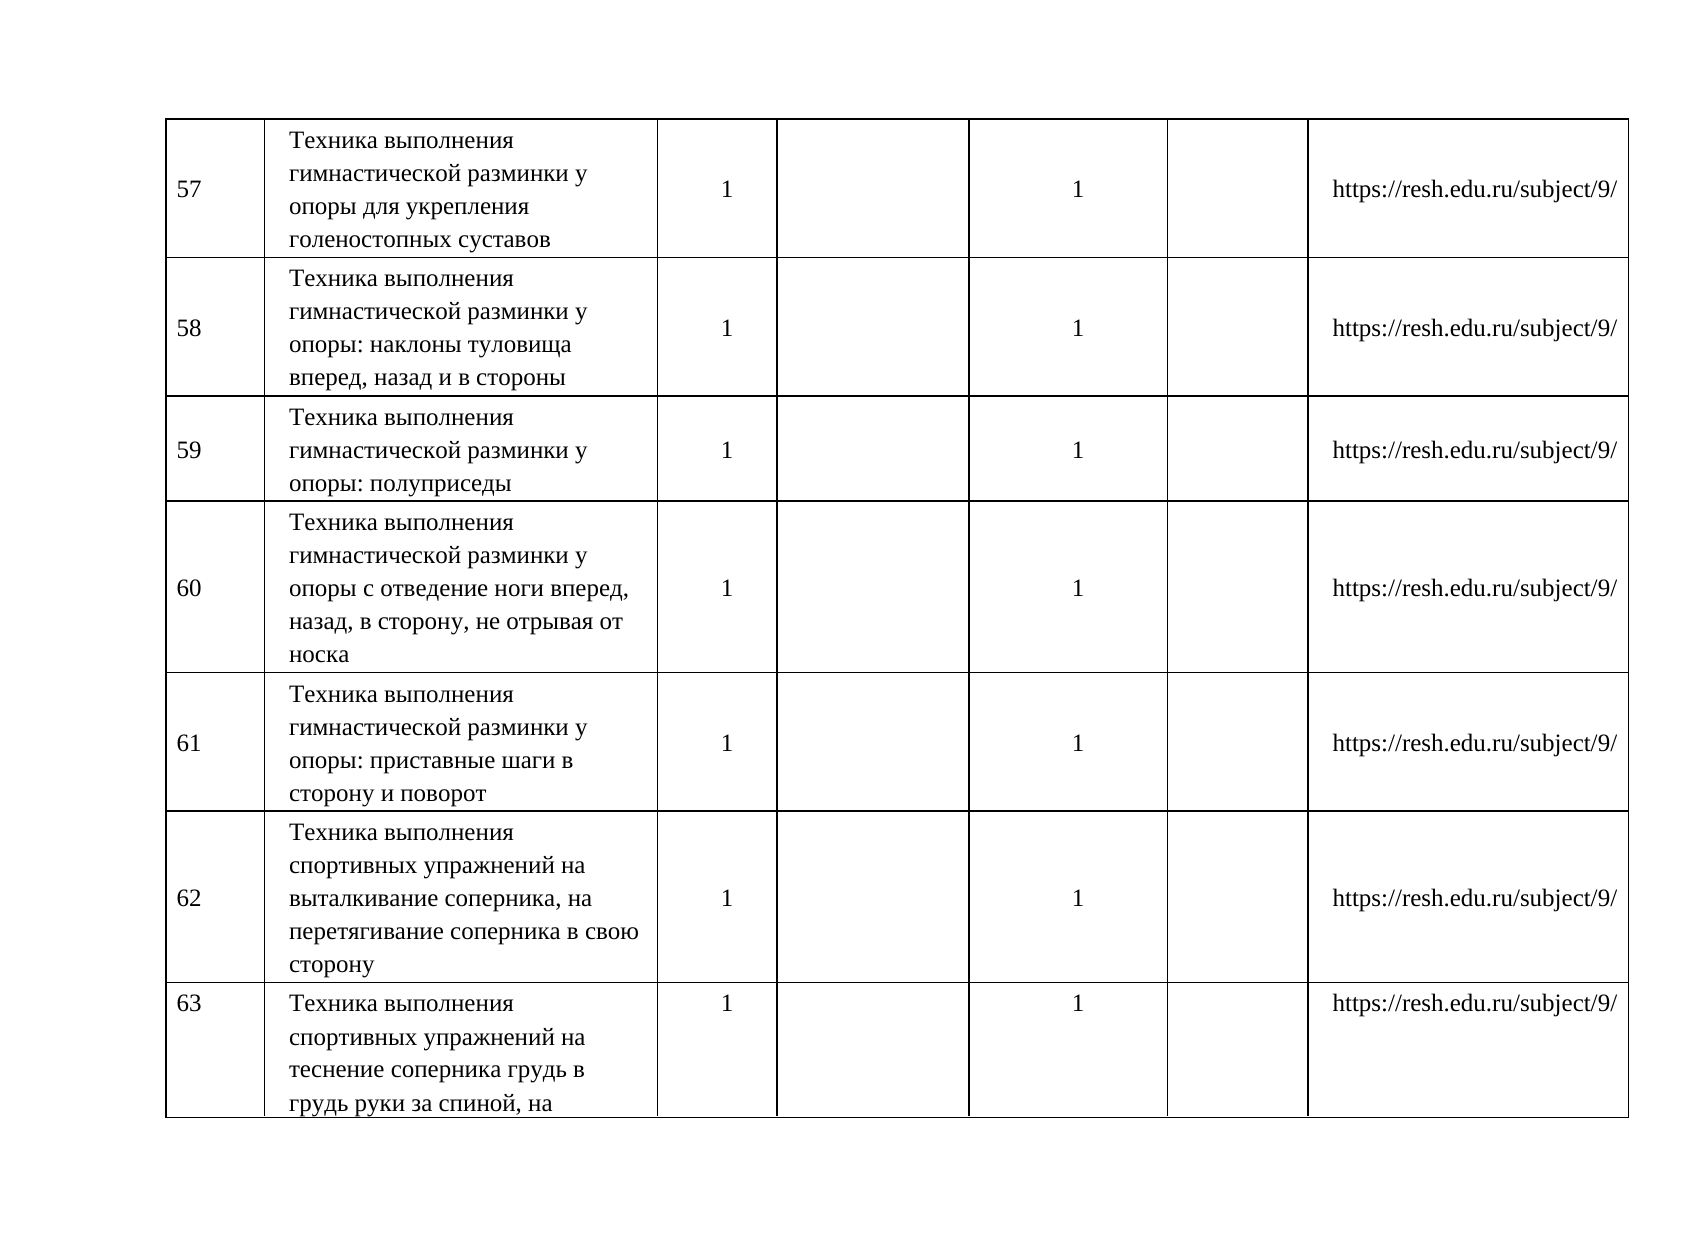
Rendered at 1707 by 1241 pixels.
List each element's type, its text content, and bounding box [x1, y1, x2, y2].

table_cell Техника выполнения гимнастической разминки у опоры: наклоны туловища вперед, назад и в стороны [265, 258, 657, 395]
table_cell [778, 812, 968, 982]
table_cell 1 [658, 673, 776, 810]
table_cell 1 [970, 983, 1167, 1116]
table_cell 60 [167, 502, 264, 672]
table_cell 1 [970, 502, 1167, 672]
table_cell [778, 983, 968, 1116]
table_cell [1168, 983, 1307, 1116]
table_cell https://resh.edu.ru/subject/9/ [1309, 258, 1628, 395]
table_cell 1 [970, 812, 1167, 982]
table_cell [1168, 397, 1307, 500]
table_cell 1 [970, 258, 1167, 395]
table_cell Техника выполнения гимнастической разминки у опоры с отведение ноги вперед, назад, в сторону, не отрывая от носка [265, 502, 657, 672]
table_cell 61 [167, 673, 264, 810]
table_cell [265, 983, 657, 1116]
table_cell Техника выполнения спортивных упражнений на выталкивание соперника, на перетягивание соперника в свою сторону [265, 812, 657, 982]
table_cell https://resh.edu.ru/subject/9/ [1309, 812, 1628, 982]
table_cell 1 [658, 812, 776, 982]
table_cell [1168, 258, 1307, 395]
table_cell Техника выполнения гимнастической разминки у опоры для укрепления голеностопных суставов [265, 120, 657, 257]
table_cell [778, 502, 968, 672]
table_cell [1168, 502, 1307, 672]
table_cell https://resh.edu.ru/subject/9/ [1309, 397, 1628, 500]
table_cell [1309, 120, 1628, 257]
table_cell 1 [658, 983, 776, 1116]
table_cell https://resh.edu.ru/subject/9/ [1309, 502, 1628, 672]
table_cell 63 [167, 983, 264, 1116]
table_cell 1 [970, 120, 1167, 257]
table_cell 59 [167, 397, 264, 500]
table_cell [1168, 812, 1307, 982]
table_cell 62 [167, 812, 264, 982]
table_cell Техника выполнения гимнастической разминки у опоры: приставные шаги в сторону и поворот [265, 673, 657, 810]
table_cell [1168, 120, 1307, 257]
table_cell [778, 120, 968, 257]
table_cell Техника выполнения гимнастической разминки у опоры: полуприседы [265, 397, 657, 500]
table_cell [778, 397, 968, 500]
table_cell [778, 673, 968, 810]
table_cell 58 [167, 258, 264, 395]
table_cell 1 [658, 502, 776, 672]
table_cell https://resh.edu.ru/subject/9/ [1309, 673, 1628, 810]
table_cell 1 [970, 397, 1167, 500]
table_cell 1 [970, 673, 1167, 810]
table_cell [1309, 983, 1628, 1116]
table_cell 1 [658, 258, 776, 395]
table_cell [1168, 673, 1307, 810]
table_cell 1 [658, 120, 776, 257]
table_cell 57 [167, 120, 264, 257]
table_cell 1 [658, 397, 776, 500]
table_cell [778, 258, 968, 395]
